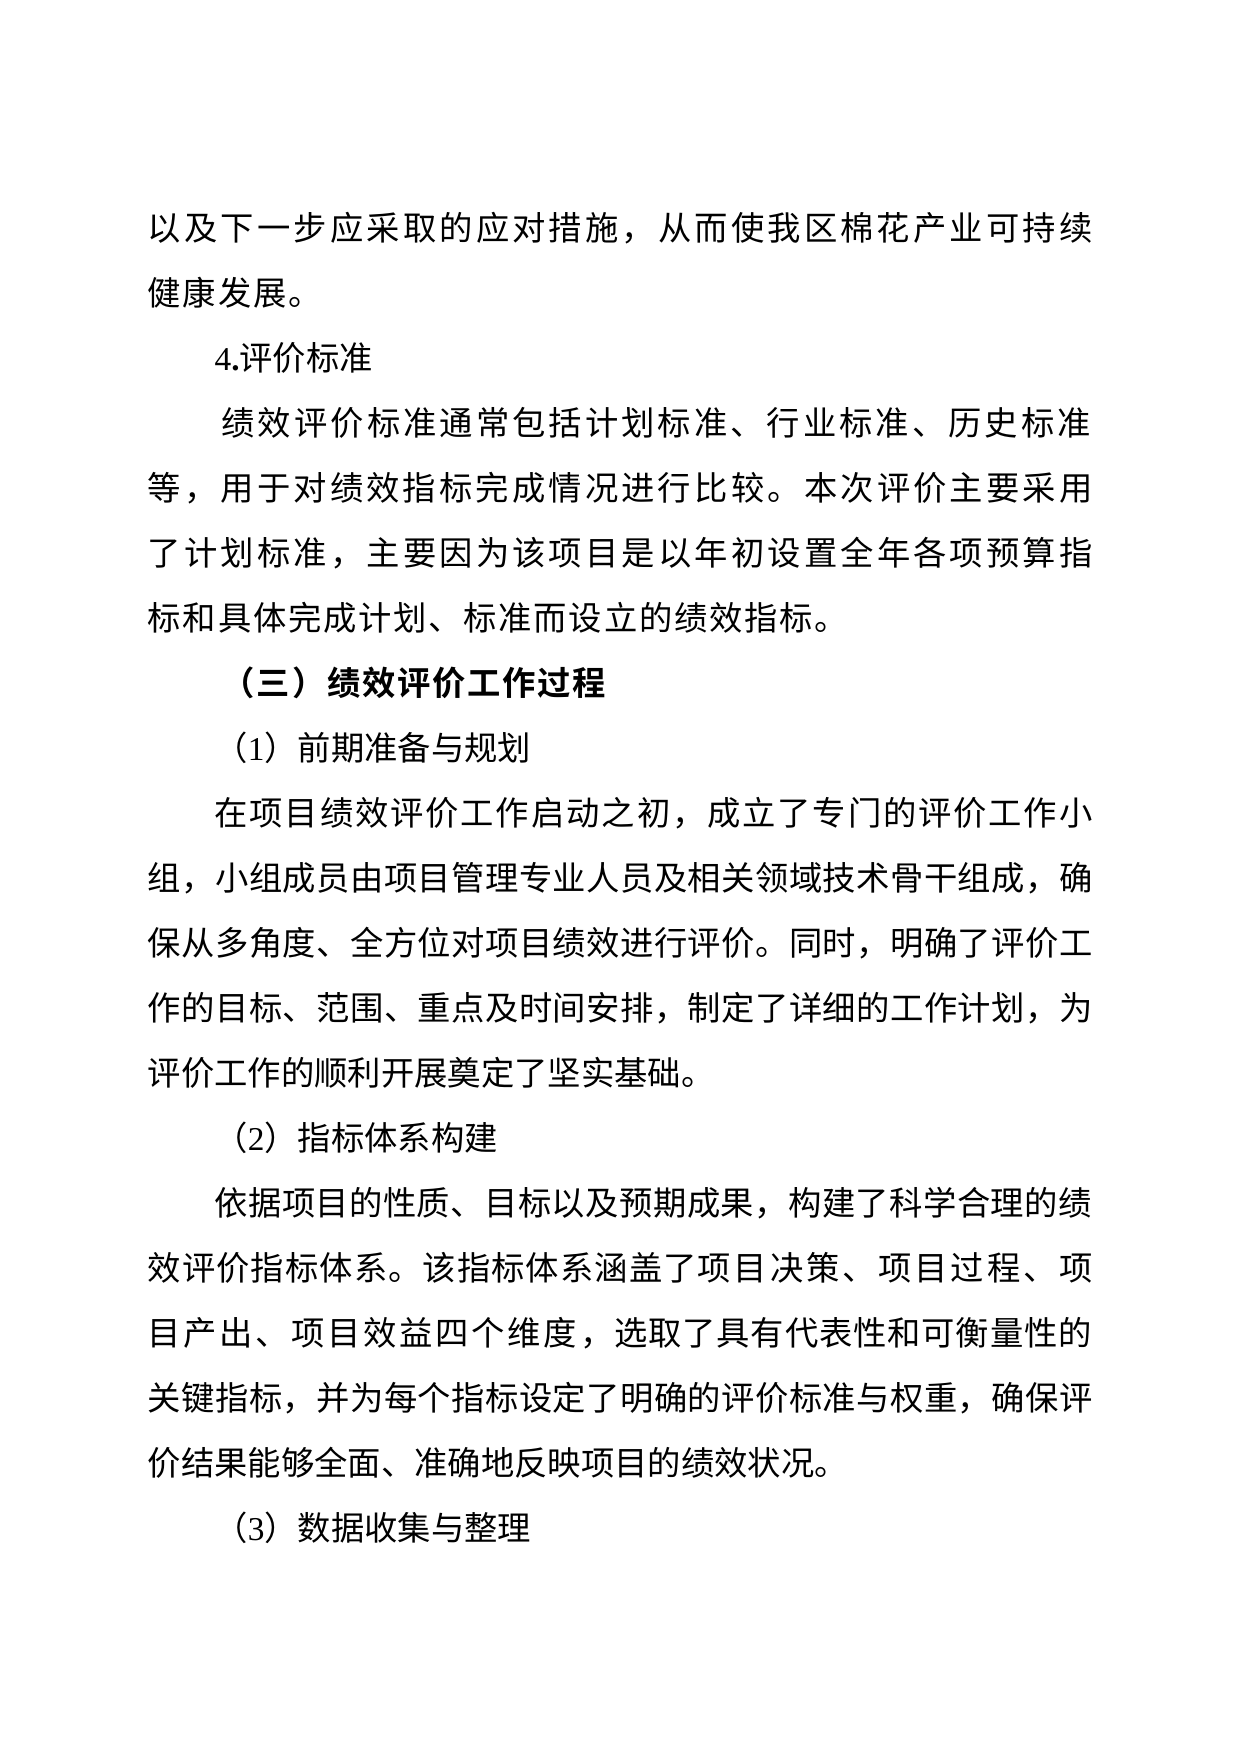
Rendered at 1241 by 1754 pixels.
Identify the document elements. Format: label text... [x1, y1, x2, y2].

text （3）数据收集与整理 [148, 1493, 1093, 1558]
text 绩效评价标准通常包括计划标准、行业标准、历史标准等，用于对绩效指标完成情况进行比较。本次评价主要采用了计划标准，主要因为该项目是以年初设置全年各项预算指标和具体完成计划、标准而设立的绩效指标。 [148, 388, 1093, 648]
text （1）前期准备与规划 [148, 713, 1093, 778]
text （2）指标体系构建 [148, 1103, 1093, 1168]
title 4.评价标准 [148, 323, 1093, 388]
text 在项目绩效评价工作启动之初，成立了专门的评价工作小组，小组成员由项目管理专业人员及相关领域技术骨干组成，确保从多角度、全方位对项目绩效进行评价。同时，明确了评价工作的目标、范围、重点及时间安排，制定了详细的工作计划，为评价工作的顺利开展奠定了坚实基础。 [148, 778, 1093, 1103]
text 依据项目的性质、目标以及预期成果，构建了科学合理的绩效评价指标体系。该指标体系涵盖了项目决策、项目过程、项目产出、项目效益四个维度，选取了具有代表性和可衡量性的关键指标，并为每个指标设定了明确的评价标准与权重，确保评价结果能够全面、准确地反映项目的绩效状况。 [148, 1168, 1093, 1493]
title 绩效评价工作过程 [148, 648, 1093, 713]
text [148, 193, 1093, 323]
